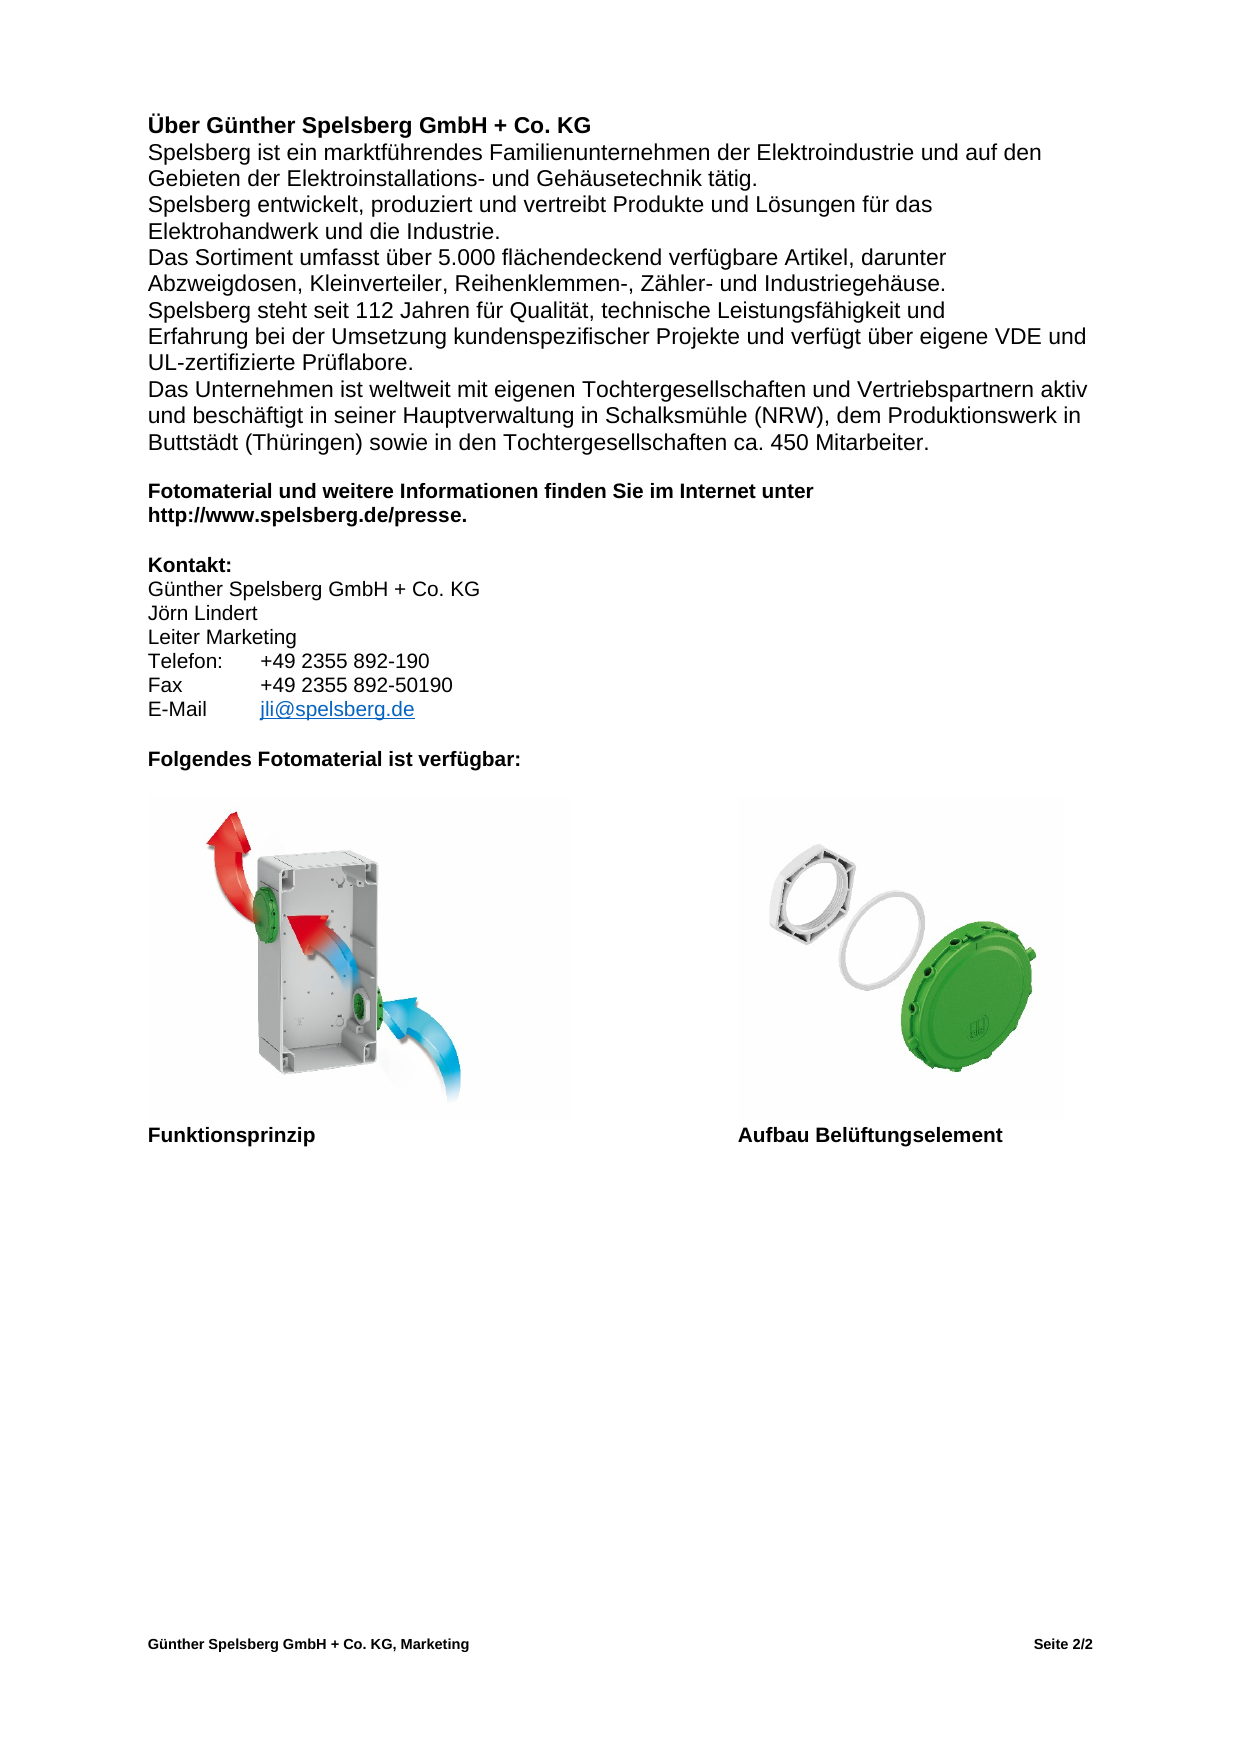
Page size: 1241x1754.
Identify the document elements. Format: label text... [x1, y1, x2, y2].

picture [147, 795, 571, 1121]
text Fotomaterial und weitere Informationen finden Sie im Internet unter http://www.spelsberg.de/presse. [148, 479, 1092, 527]
text Das Unternehmen ist weltweit mit eigenen Tochtergesellschaften und Vertriebspartnern aktiv [148, 376, 1092, 402]
text und beschäftigt in seiner Hauptverwaltung in Schalksmühle (NRW), dem Produktionswerk in [148, 402, 1092, 428]
text Kontakt: [148, 553, 1092, 577]
text Buttstädt (Thüringen) sowie in den Tochtergesellschaften ca. 450 Mitarbeiter. [148, 428, 1092, 455]
text Leiter Marketing [148, 625, 1092, 649]
text UL-zertifizierte Prüflabore. [148, 349, 1092, 376]
text Spelsberg entwickelt, produziert und vertreibt Produkte und Lösungen für das [148, 191, 1092, 218]
text Erfahrung bei der Umsetzung kundenspezifischer Projekte und verfügt über eigene VDE und [148, 323, 1092, 349]
text Abzweigdosen, Kleinverteiler, Reihenklemmen-, Zähler- und Industriegehäuse. [148, 270, 1092, 297]
text Gebieten der Elektroinstallations- und Gehäusetechnik tätig. [148, 165, 1092, 191]
text Folgendes Fotomaterial ist verfügbar: [148, 747, 1092, 771]
text Das Sortiment umfasst über 5.000 flächendeckend verfügbare Artikel, darunter [148, 244, 1092, 270]
text Telefon: +49 2355 892-190 Fax +49 2355 892-50190 E-Mail jli@spelsberg.de [148, 649, 1092, 721]
text Spelsberg steht seit 112 Jahren für Qualität, technische Leistungsfähigkeit und [148, 297, 1092, 323]
picture [737, 795, 1064, 1121]
text Elektrohandwerk und die Industrie. [148, 218, 1092, 244]
text Über Günther Spelsberg GmbH + Co. KG [148, 112, 1092, 138]
text Spelsberg ist ein marktführendes Familienunternehmen der Elektroindustrie und auf den [148, 138, 1092, 165]
text Funktionsprinzip Aufbau Belüftungselement [148, 1123, 1092, 1147]
text Günther Spelsberg GmbH + Co. KG Jörn Lindert [148, 577, 1092, 625]
